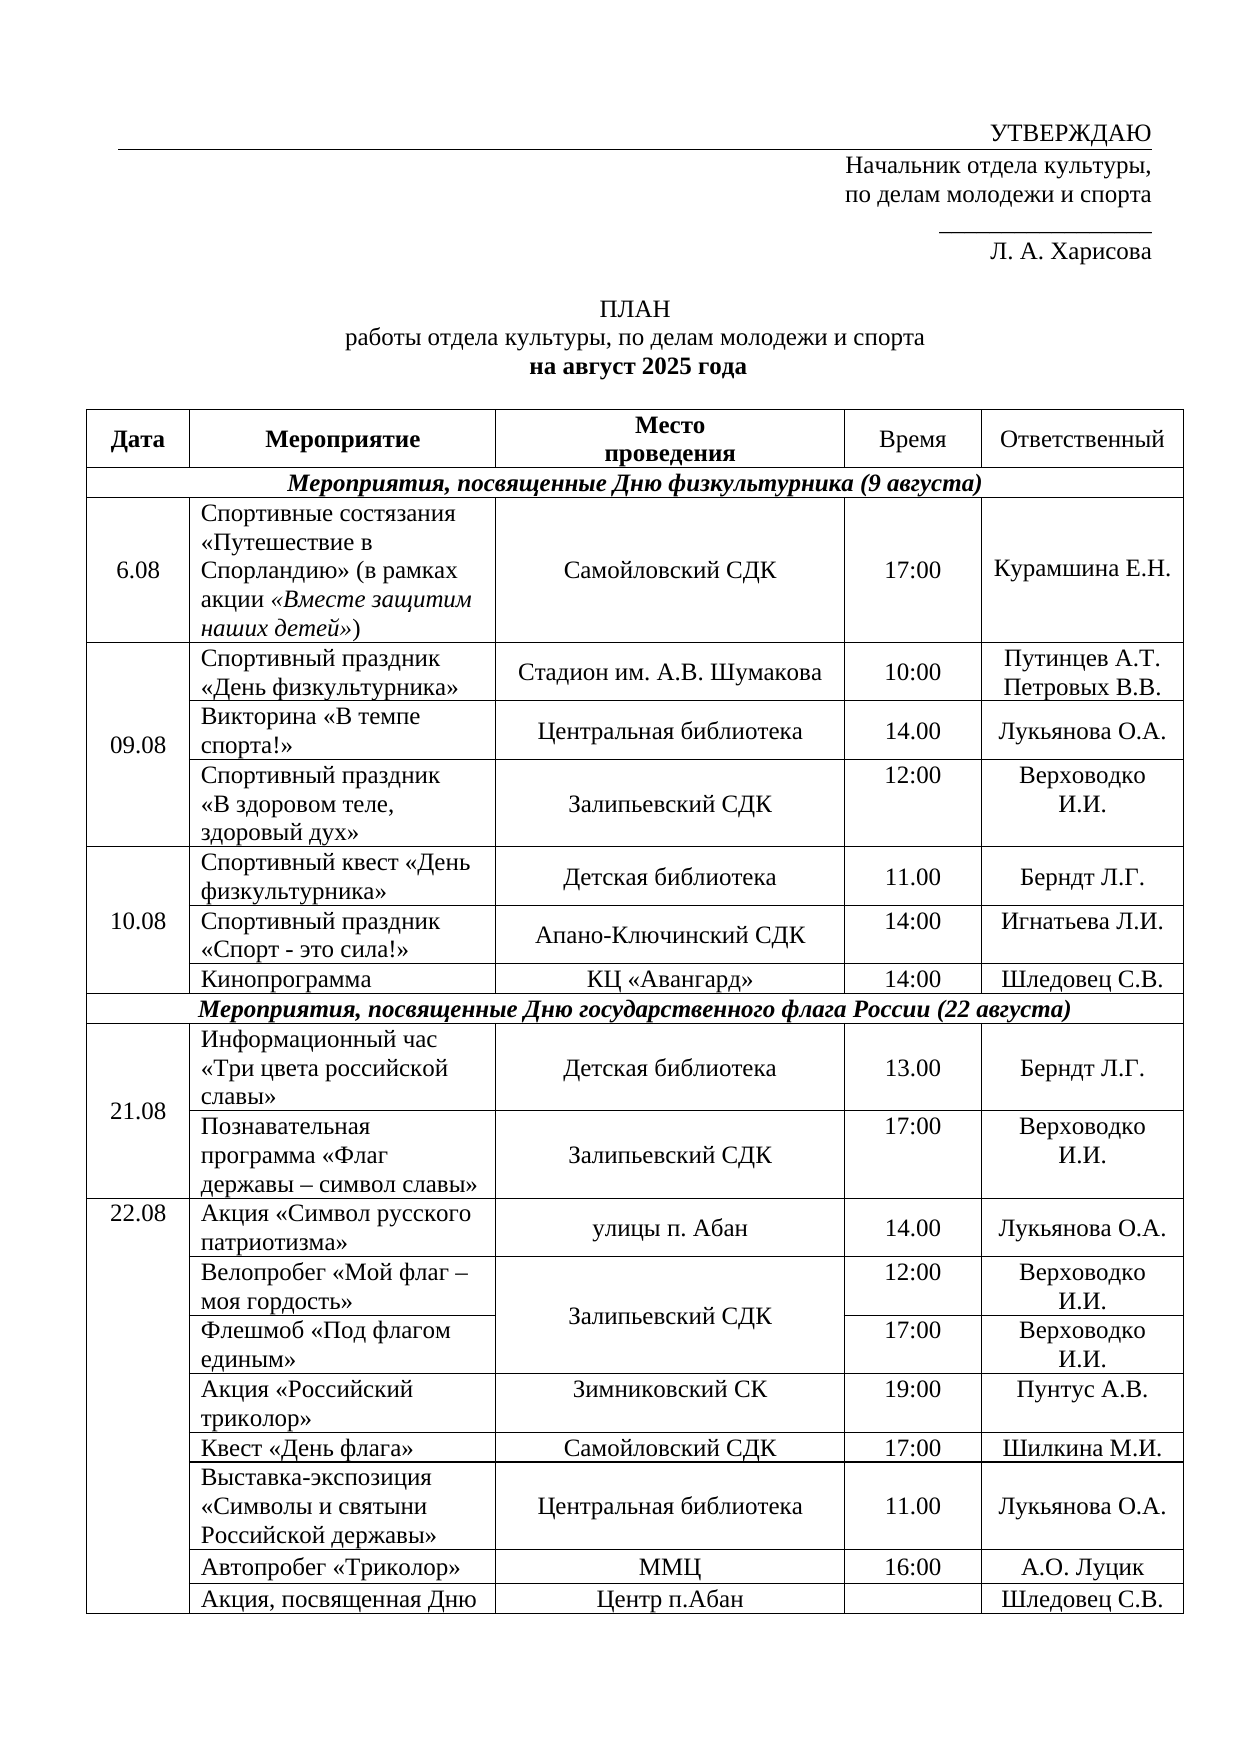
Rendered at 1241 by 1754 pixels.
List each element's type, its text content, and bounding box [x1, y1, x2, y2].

table_cell Спортивный праздник «Спорт - это сила!» [190, 906, 495, 963]
text работы отдела культуры, по делам молодежи и спорта [118, 322, 1152, 351]
table_cell Берндт Л.Г. [982, 1024, 1183, 1110]
table_cell 21.08 [87, 1024, 189, 1197]
table_cell Автопробег «Триколор» [190, 1550, 495, 1583]
table_header Время [845, 410, 981, 467]
table_cell 6.08 [87, 498, 189, 642]
table_cell Мероприятия, посвященные Дню государственного флага России (22 августа) [87, 994, 1183, 1023]
table_cell Шледовец С.В. [982, 964, 1183, 993]
table_cell Велопробег «Мой флаг – моя гордость» [190, 1257, 495, 1314]
table_header Ответственный [982, 410, 1183, 467]
table_cell Самойловский СДК [496, 1433, 844, 1461]
table_cell Самойловский СДК [496, 498, 844, 642]
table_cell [190, 1584, 495, 1613]
table_cell Спортивный квест «День физкультурника» [190, 847, 495, 905]
text Л. А. Харисова [118, 236, 1152, 265]
table_cell Верховодко И.И. [982, 1257, 1183, 1314]
table_cell Выставка-экспозиция «Символы и святыни Российской державы» [190, 1463, 495, 1549]
table_cell Залипьевский СДК [496, 1111, 844, 1197]
table_cell Мероприятия, посвященные Дню физкультурника (9 августа) [87, 468, 1183, 497]
table_cell 14.00 [845, 1199, 981, 1256]
text на август 2025 года [118, 351, 1152, 380]
table_cell Центральная библиотека [496, 1463, 844, 1549]
table_cell Верховодко И.И. [982, 1111, 1183, 1197]
table_cell 11.00 [845, 847, 981, 905]
table_cell 12:00 [845, 760, 981, 846]
table_cell Залипьевский СДК [496, 760, 844, 846]
table_cell 13.00 [845, 1024, 981, 1110]
table_cell ММЦ [496, 1550, 844, 1583]
table_cell улицы п. Абан [496, 1199, 844, 1256]
table_cell 14:00 [845, 964, 981, 993]
table_cell Игнатьева Л.И. [982, 906, 1183, 963]
table_cell 17:00 [845, 1316, 981, 1373]
table_cell Стадион им. А.В. Шумакова [496, 643, 844, 700]
table_cell 22.08 [87, 1199, 189, 1613]
table_cell 10.08 [87, 847, 189, 993]
table_cell А.О. Луцик [982, 1550, 1183, 1583]
table_cell Залипьевский СДК [496, 1257, 844, 1373]
table_cell Познавательная программа «Флаг державы – символ славы» [190, 1111, 495, 1197]
text УТВЕРЖДАЮ [118, 118, 1152, 149]
table_cell Центр п.Абан [496, 1584, 844, 1613]
table_cell Лукьянова О.А. [982, 701, 1183, 759]
table_cell Апано-Ключинский СДК [496, 906, 844, 963]
table_cell 17:00 [845, 1111, 981, 1197]
table_header Место проведения [496, 410, 844, 467]
table_cell Шилкина М.И. [982, 1433, 1183, 1461]
table_cell 12:00 [845, 1257, 981, 1314]
table_cell Спортивный праздник «В здоровом теле, здоровый дух» [190, 760, 495, 846]
text ПЛАН [118, 294, 1152, 322]
table_cell Спортивный праздник «День физкультурника» [190, 643, 495, 700]
table_cell Детская библиотека [496, 1024, 844, 1110]
table_cell Квест «День флага» [190, 1433, 495, 1461]
table_cell 16:00 [845, 1550, 981, 1583]
table_cell 11.00 [845, 1463, 981, 1549]
table_cell 14:00 [845, 906, 981, 963]
table_cell Акция «Символ русского патриотизма» [190, 1199, 495, 1256]
table_cell Зимниковский СК [496, 1374, 844, 1432]
table_cell Шледовец С.В. [982, 1584, 1183, 1613]
table_cell [845, 1584, 981, 1613]
table_header Дата [87, 410, 189, 467]
table_cell 14.00 [845, 701, 981, 759]
text _________________ [118, 207, 1152, 236]
table_cell Спортивные состязания «Путешествие в Спорландию» (в рамках акции «Вместе защитим наших детей») [190, 498, 495, 642]
table_cell 09.08 [87, 643, 189, 846]
table_cell Верховодко И.И. [982, 1316, 1183, 1373]
table_cell 19:00 [845, 1374, 981, 1432]
table_cell Верховодко И.И. [982, 760, 1183, 846]
table_cell Акция «Российский триколор» [190, 1374, 495, 1432]
table_cell 17:00 [845, 1433, 981, 1461]
table_cell Курамшина Е.Н. [982, 498, 1183, 642]
text Начальник отдела культуры, [118, 150, 1152, 179]
table_cell Кинопрограмма [190, 964, 495, 993]
table_cell КЦ «Авангард» [496, 964, 844, 993]
table_cell Викторина «В темпе спорта!» [190, 701, 495, 759]
table_cell Центральная библиотека [496, 701, 844, 759]
table_cell 10:00 [845, 643, 981, 700]
table_cell Путинцев А.Т. Петровых В.В. [982, 643, 1183, 700]
table_header Мероприятие [190, 410, 495, 467]
table_cell Флешмоб «Под флагом единым» [190, 1316, 495, 1373]
table_cell 17:00 [845, 498, 981, 642]
table_cell Пунтус А.В. [982, 1374, 1183, 1432]
table_cell Информационный час «Три цвета российской славы» [190, 1024, 495, 1110]
table_cell Лукьянова О.А. [982, 1199, 1183, 1256]
text по делам молодежи и спорта [118, 179, 1152, 207]
table_cell Берндт Л.Г. [982, 847, 1183, 905]
table_cell Лукьянова О.А. [982, 1463, 1183, 1549]
table_cell Детская библиотека [496, 847, 844, 905]
